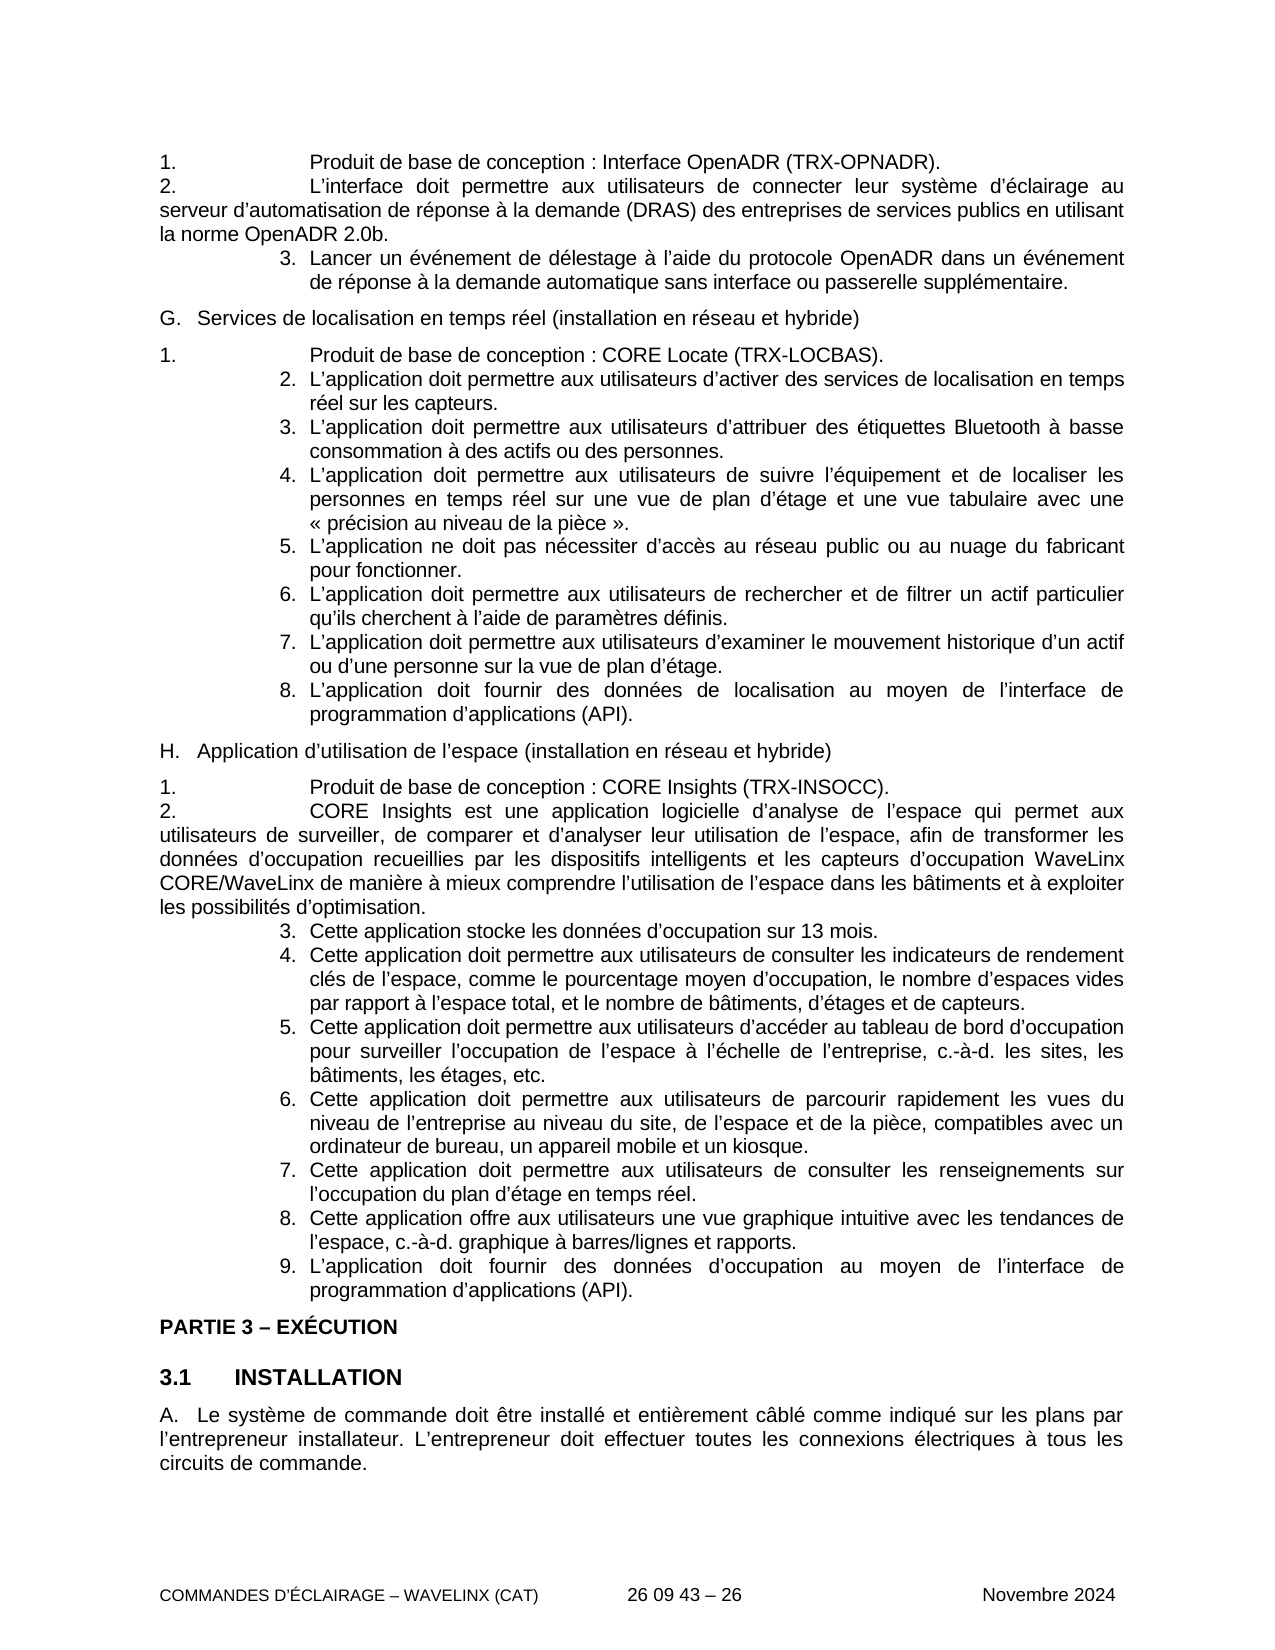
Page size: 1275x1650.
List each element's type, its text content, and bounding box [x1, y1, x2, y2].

text – EXÉCUTION [159, 1314, 1125, 1338]
text Cette application doit permettre aux utilisateurs d’accéder au tableau de bord d’occupation pour surveiller l’occupation de l’espace à l’échelle de l’entreprise, c.-à-d. les sites, les bâtiments, les étages, etc. [279, 1014, 1125, 1086]
list Produit de base de conception : Interface OpenADR (TRX-OPNADR). [159, 150, 1125, 174]
text Cette application stocke les données d’occupation sur 13 mois. [279, 919, 1125, 943]
list Produit de base de conception : CORE Insights (TRX-INSOCC). [159, 775, 1125, 799]
list Application d’utilisation de l’espace (installation en réseau et hybride) [159, 738, 1125, 762]
text L’application doit permettre aux utilisateurs de rechercher et de filtrer un actif particulier qu’ils cherchent à l’aide de paramètres définis. [279, 582, 1125, 630]
list Produit de base de conception : CORE Locate (TRX-LOCBAS). [159, 343, 1125, 367]
text Cette application doit permettre aux utilisateurs de consulter les renseignements sur l’occupation du plan d’étage en temps réel. [279, 1158, 1125, 1206]
text Cette application doit permettre aux utilisateurs de consulter les indicateurs de rendement clés de l’espace, comme le pourcentage moyen d’occupation, le nombre d’espaces vides par rapport à l’espace total, et le nombre de bâtiments, d’étages et de capteurs. [279, 943, 1125, 1014]
text L’application ne doit pas nécessiter d’accès au réseau public ou au nuage du fabricant pour fonctionner. [279, 534, 1125, 582]
list CORE Insights est une application logicielle d’analyse de l’espace qui permet aux utilisateurs de surveiller, de comparer et d’analyser leur utilisation de l’espace, afin de transformer les données d’occupation recueillies par les dispositifs intelligents et les capteurs d’occupation WaveLinx CORE/WaveLinx de manière à mieux comprendre l’utilisation de l’espace dans les bâtiments et à exploiter les possibilités d’optimisation. [159, 799, 1125, 919]
list Le système de commande doit être installé et entièrement câblé comme indiqué sur les plans par l’entrepreneur installateur. L’entrepreneur doit effectuer toutes les connexions électriques à tous les circuits de commande. [159, 1402, 1125, 1474]
text Cette application doit permettre aux utilisateurs de parcourir rapidement les vues du niveau de l’entreprise au niveau du site, de l’espace et de la pièce, compatibles avec un ordinateur de bureau, un appareil mobile et un kiosque. [279, 1086, 1125, 1158]
text L’application doit permettre aux utilisateurs d’activer des services de localisation en temps réel sur les capteurs. [279, 367, 1125, 414]
text L’application doit fournir des données d’occupation au moyen de l’interface de programmation d’applications (API). [279, 1254, 1125, 1302]
subtitle INSTALLATION [159, 1363, 1125, 1390]
text L’application doit permettre aux utilisateurs d’examiner le mouvement historique d’un actif ou d’une personne sur la vue de plan d’étage. [279, 630, 1125, 678]
text L’application doit permettre aux utilisateurs d’attribuer des étiquettes Bluetooth à basse consommation à des actifs ou des personnes. [279, 414, 1125, 462]
text Cette application offre aux utilisateurs une vue graphique intuitive avec les tendances de l’espace, c.-à-d. graphique à barres/lignes et rapports. [279, 1206, 1125, 1254]
text Lancer un événement de délestage à l’aide du protocole OpenADR dans un événement de réponse à la demande automatique sans interface ou passerelle supplémentaire. [279, 246, 1125, 294]
list L’interface doit permettre aux utilisateurs de connecter leur système d’éclairage au serveur d’automatisation de réponse à la demande (DRAS) des entreprises de services publics en utilisant la norme OpenADR 2.0b. [159, 174, 1125, 246]
text L’application doit fournir des données de localisation au moyen de l’interface de programmation d’applications (API). [279, 678, 1125, 726]
list Services de localisation en temps réel (installation en réseau et hybride) [159, 306, 1125, 330]
text L’application doit permettre aux utilisateurs de suivre l’équipement et de localiser les personnes en temps réel sur une vue de plan d’étage et une vue tabulaire avec une « précision au niveau de la pièce ». [279, 462, 1125, 534]
